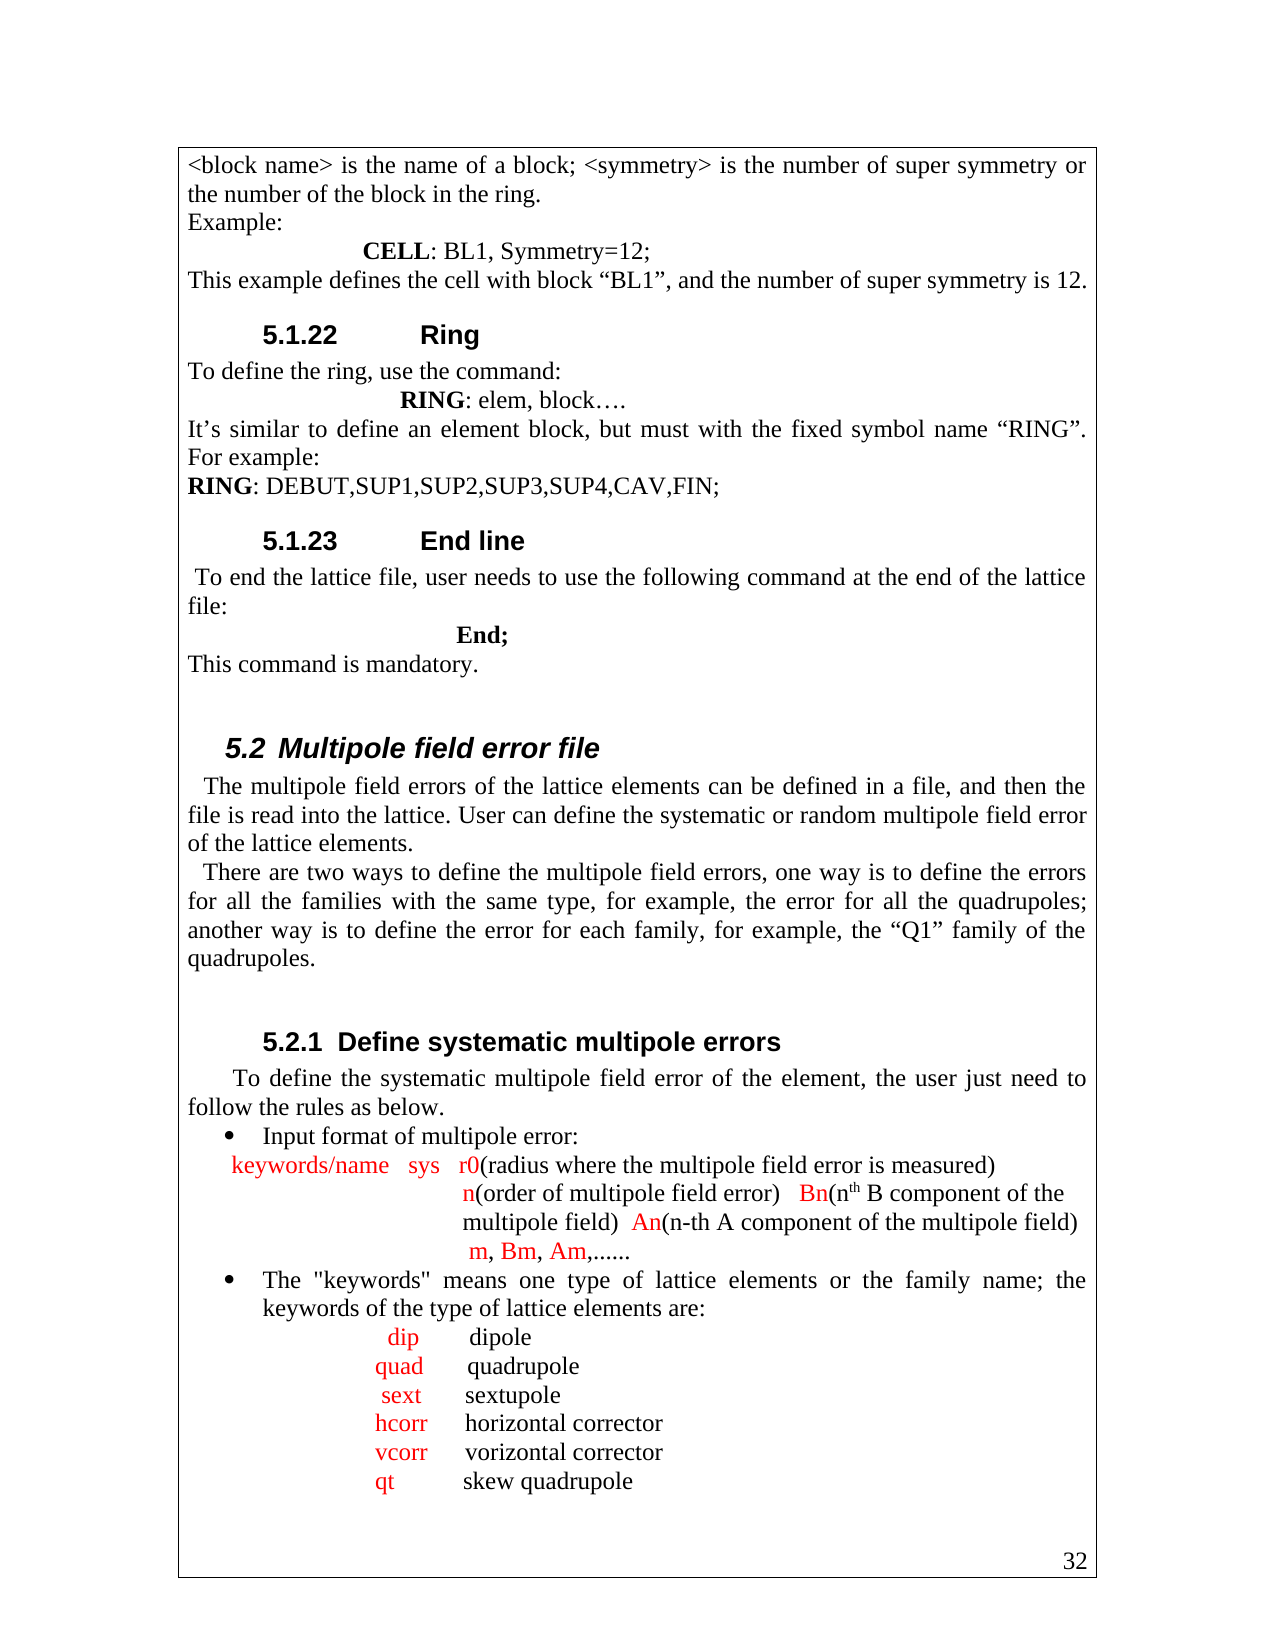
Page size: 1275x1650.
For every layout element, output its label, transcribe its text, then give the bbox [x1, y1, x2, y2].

text Example: [187, 207, 1088, 236]
list Input format of multipole error: [225, 1121, 1088, 1150]
text This command is mandatory. [187, 649, 1088, 677]
text hcorr horizontal corrector [187, 1408, 1088, 1437]
text keywords/name sys r0(radius where the multipole field error is measured) [187, 1150, 1088, 1178]
text To define the ring, use the command: [187, 356, 1088, 385]
subtitle Define systematic multipole errors [262, 1026, 1088, 1057]
text To define the systematic multipole field error of the element, the user just need to follow the rules as below. [187, 1063, 1088, 1121]
subtitle Multipole field error file [225, 731, 1088, 765]
text CELL: BL1, Symmetry=12; [306, 236, 1088, 265]
text <block name> is the name of a block; <symmetry> is the number of super symmetry or the number of the block in the ring. [187, 150, 1088, 207]
text There are two ways to define the multipole field errors, one way is to define the errors for all the families with the same type, for example, the error for all the quadrupoles; another way is to define the error for each family, for example, the “Q1” family of the quadrupoles. [187, 857, 1088, 972]
text It’s similar to define an element block, but must with the fixed symbol name “RING”. For example: [187, 414, 1088, 471]
text quad quadrupole [187, 1351, 1088, 1380]
text qt skew quadrupole [187, 1466, 1088, 1495]
subtitle Ring [262, 319, 1088, 350]
text To end the lattice file, user needs to use the following command at the end of the lattice file: [187, 562, 1088, 620]
text RING: DEBUT,SUP1,SUP2,SUP3,SUP4,CAV,FIN; [187, 471, 1088, 500]
text This example defines the cell with block “BL1”, and the number of super symmetry is 12. [187, 265, 1088, 294]
list The "keywords" means one type of lattice elements or the family name; the keywords of the type of lattice elements are: [225, 1265, 1088, 1322]
text multipole field) An(n-th A component of the multipole field) [187, 1207, 1088, 1236]
text RING: elem, block…. [306, 385, 1088, 414]
text sext sextupole [187, 1380, 1088, 1408]
text vcorr vorizontal corrector [187, 1437, 1088, 1466]
text End; [456, 620, 1088, 649]
text dip dipole [187, 1322, 1088, 1351]
text m, Bm, Am,...... [187, 1236, 1088, 1265]
subtitle End line [262, 525, 1088, 556]
text n(order of multipole field error) Bn(nth B component of the [187, 1178, 1088, 1207]
text The multipole field errors of the lattice elements can be defined in a file, and then the file is read into the lattice. User can define the systematic or random multipole field error of the lattice elements. [187, 771, 1088, 857]
